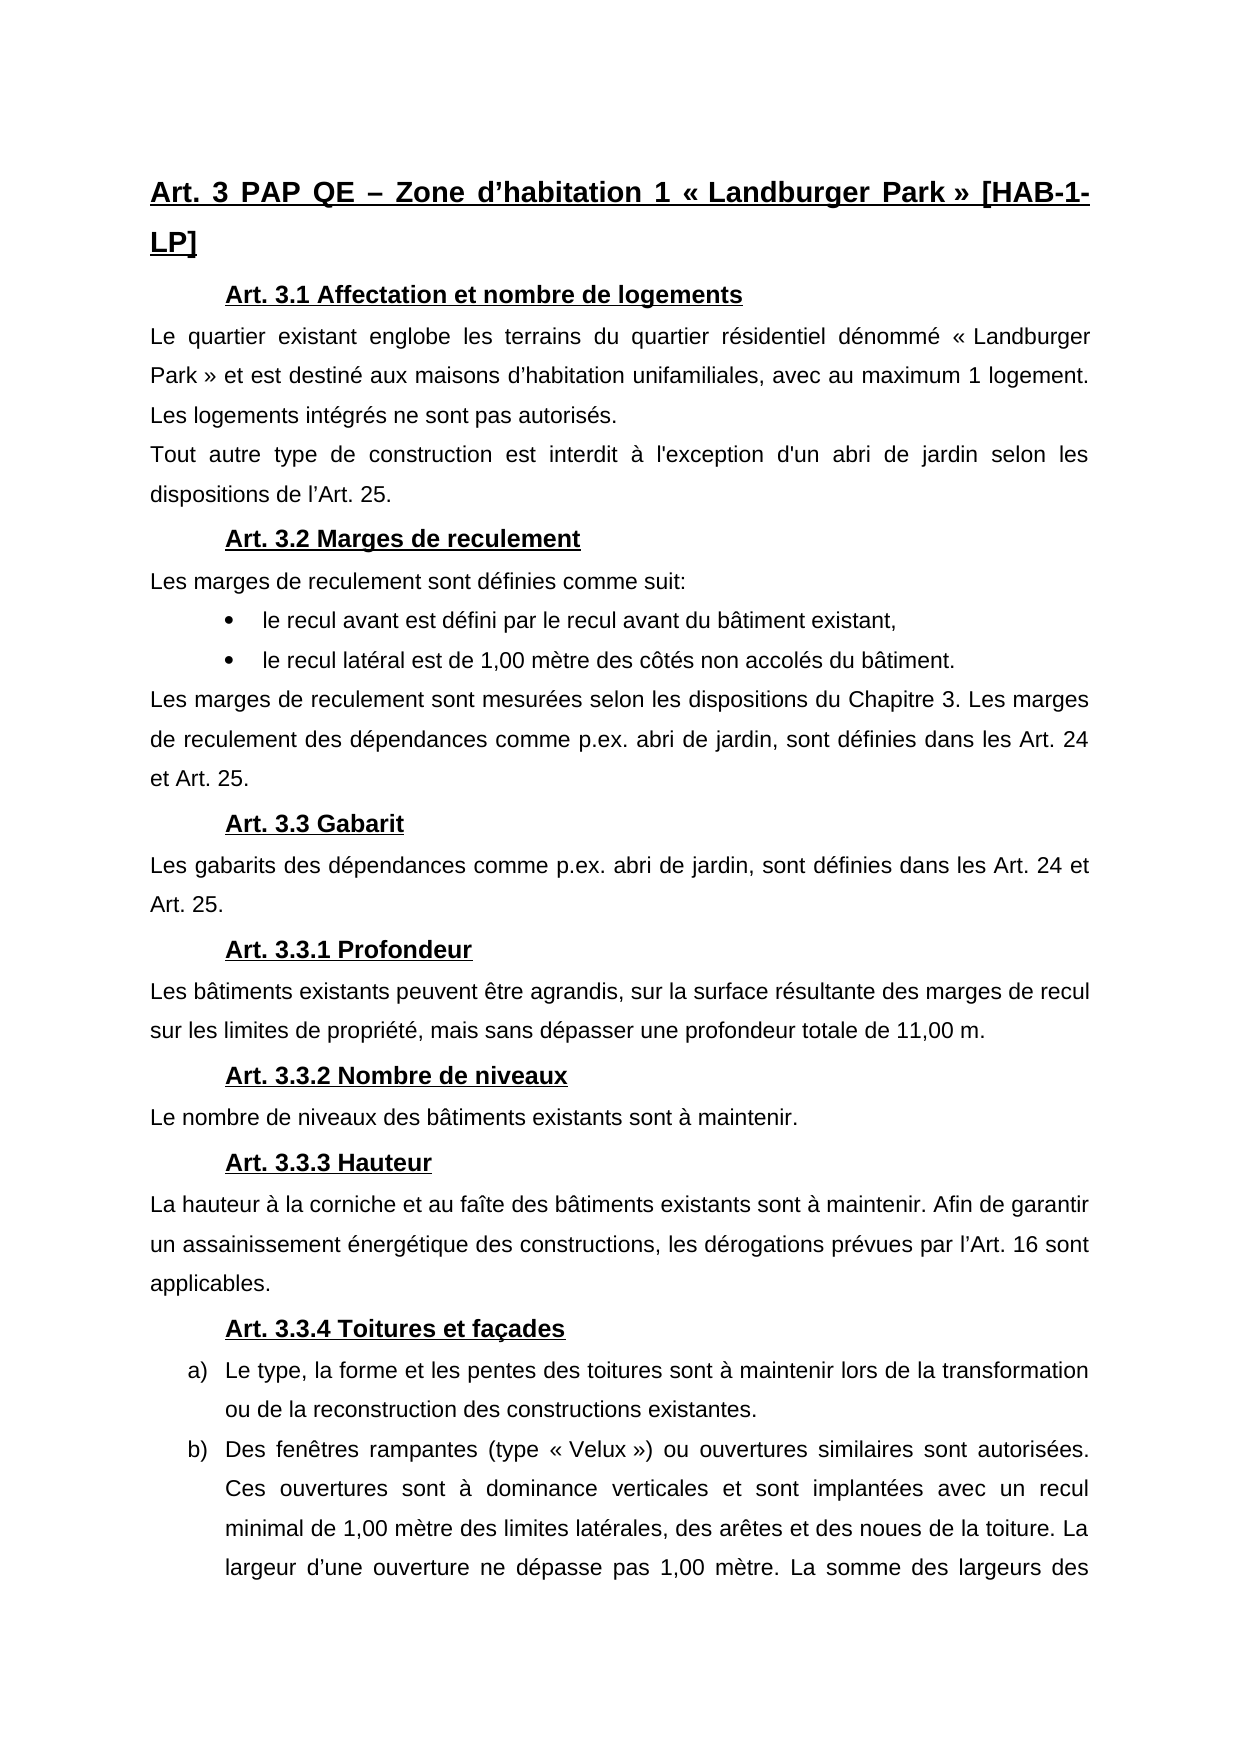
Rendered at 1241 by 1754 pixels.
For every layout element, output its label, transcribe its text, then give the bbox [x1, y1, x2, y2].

text La hauteur à la corniche et au faîte des bâtiments existants sont à maintenir. Afin de garantir un assainissement énergétique des constructions, les dérogations prévues par l’Art. 16 sont applicables. [150, 1191, 1090, 1296]
text Les gabarits des dépendances comme p.ex. abri de jardin, sont définies dans les Art. 24 et Art. 25. [150, 852, 1090, 918]
text Le quartier existant englobe les terrains du quartier résidentiel dénommé « Landburger Park » et est destiné aux maisons d’habitation unifamiliales, avec au maximum 1 logement. Les logements intégrés ne sont pas autorisés. [150, 323, 1090, 428]
list le recul latéral est de 1,00 mètre des côtés non accolés du bâtiment. [225, 647, 1090, 673]
subtitle Art. 3.3.1 Profondeur [225, 935, 1090, 964]
text Le nombre de niveaux des bâtiments existants sont à maintenir. [150, 1104, 1090, 1131]
subtitle Art. 3 PAP QE – Zone d’habitation 1 « Landburger Park » [HAB-1-LP] [150, 175, 1090, 204]
subtitle Art. 3 PAP QE – Zone d’habitation 1 « Landburger Park » [HAB-1-LP] [150, 206, 1090, 259]
subtitle Art. 3.2 Marges de reculement [225, 524, 1090, 553]
subtitle Art. 3.1 Affectation et nombre de logements [225, 280, 1090, 308]
subtitle Art. 3.3.3 Hauteur [225, 1148, 1090, 1177]
text Les bâtiments existants peuvent être agrandis, sur la surface résultante des marges de recul sur les limites de propriété, mais sans dépasser une profondeur totale de 11,00 m. [150, 978, 1090, 1044]
text Les marges de reculement sont définies comme suit: [150, 568, 1090, 594]
subtitle Art. 3.3.2 Nombre de niveaux [225, 1061, 1090, 1090]
subtitle Art. 3.3 Gabarit [225, 809, 1090, 837]
subtitle Art. 3.3.4 Toitures et façades [225, 1314, 1090, 1342]
text Les marges de reculement sont mesurées selon les dispositions du Chapitre 3. Les marges de reculement des dépendances comme p.ex. abri de jardin, sont définies dans les Art. 24 et Art. 25. [150, 686, 1090, 791]
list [187, 1436, 1090, 1581]
text Tout autre type de construction est interdit à l'exception d'un abri de jardin selon les dispositions de l’Art. 25. [150, 441, 1090, 507]
list Le type, la forme et les pentes des toitures sont à maintenir lors de la transformation ou de la reconstruction des constructions existantes. [187, 1357, 1090, 1423]
list le recul avant est défini par le recul avant du bâtiment existant, [225, 607, 1090, 633]
